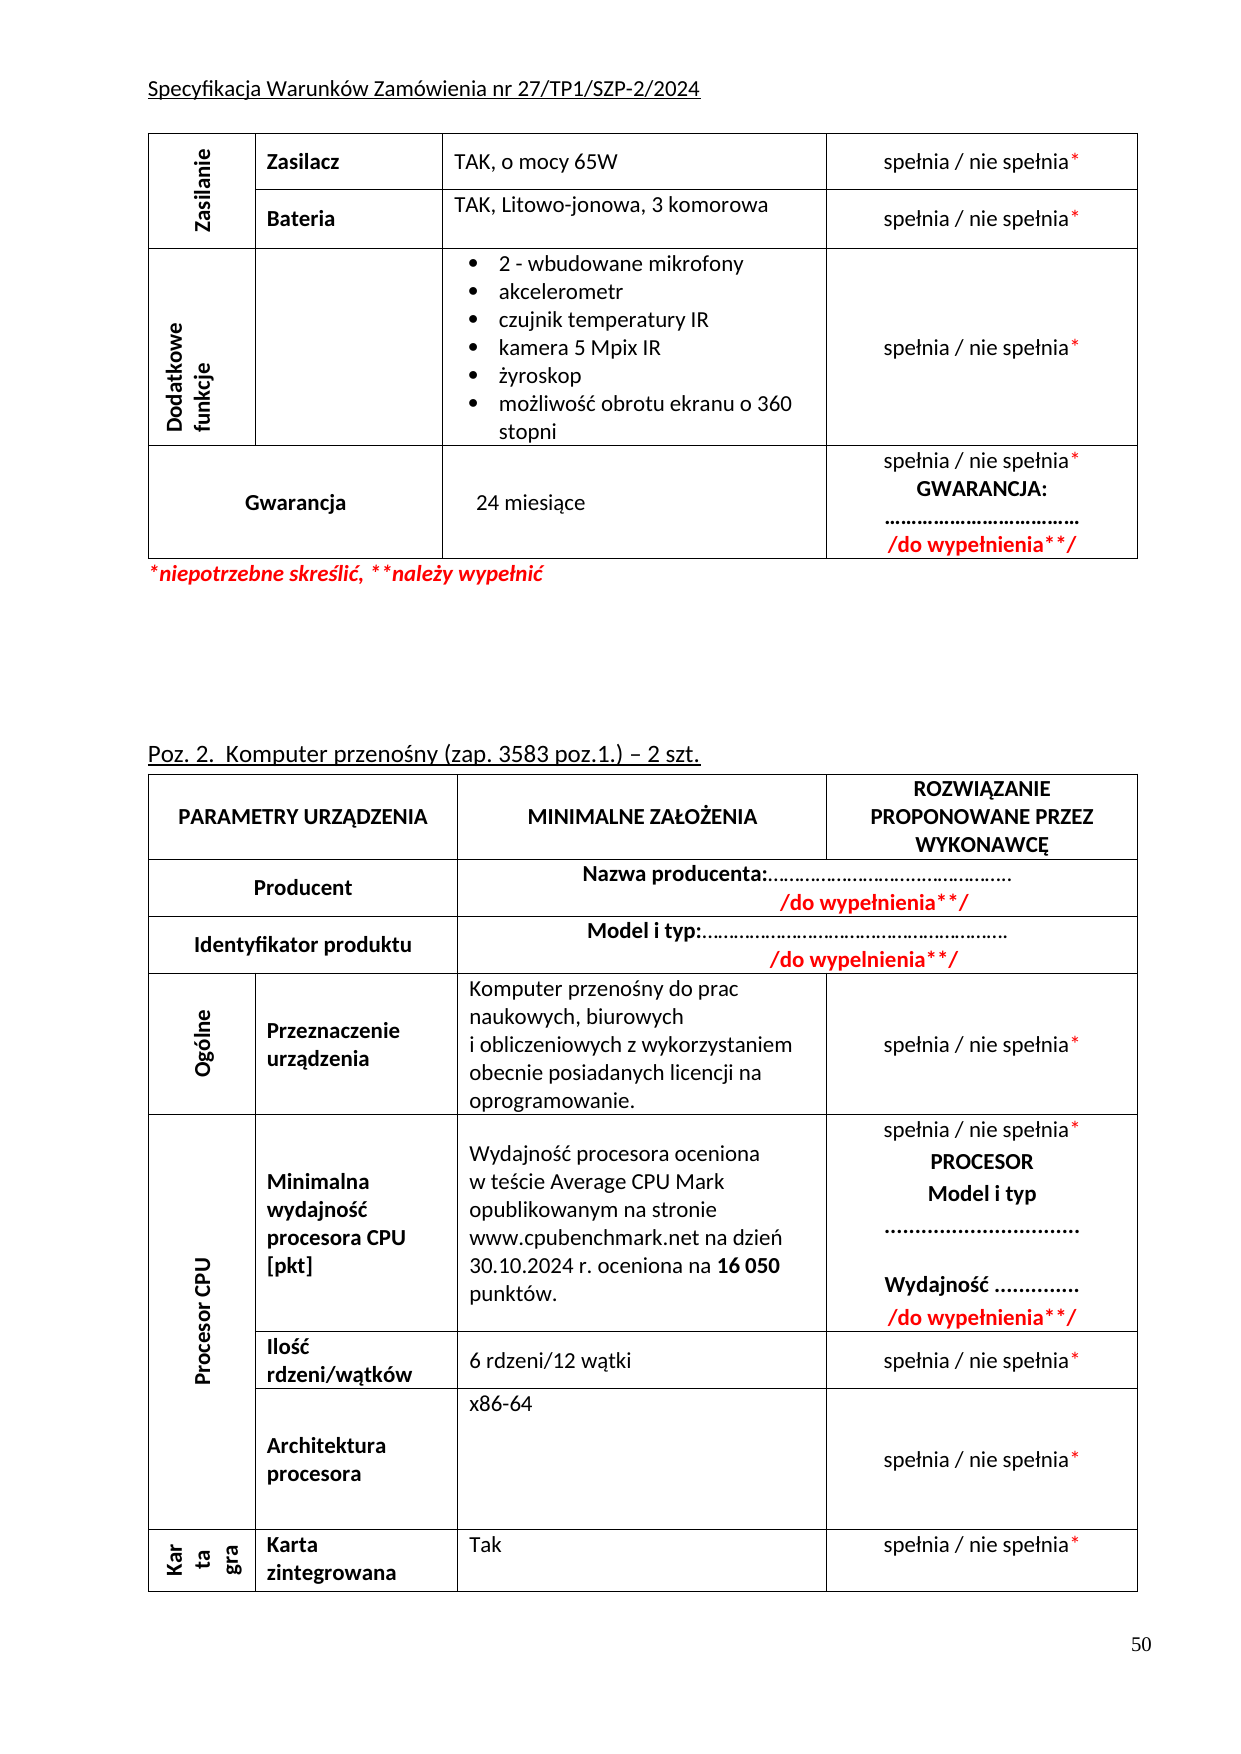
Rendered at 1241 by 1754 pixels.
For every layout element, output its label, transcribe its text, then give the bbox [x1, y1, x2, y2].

table_cell x86-64 [458, 1389, 826, 1529]
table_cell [827, 134, 1137, 188]
table_cell Komputer przenośny do prac naukowych, biurowych i obliczeniowych z wykorzystaniem obecnie posiadanych licencji na oprogramowanie. [458, 974, 826, 1114]
table_cell 6 rdzeni/12 wątki [458, 1332, 826, 1388]
table_cell Wydajność procesora oceniona w teście Average CPU Mark opublikowanym na stronie www.cpubenchmark.net na dzień 30.10.2024 r. oceniona na 16 050 punktów. [458, 1115, 826, 1331]
table_cell spełnia / nie spełnia* [827, 249, 1137, 445]
table_cell Przeznaczenie urządzenia [256, 974, 457, 1114]
table_cell Bateria [256, 190, 442, 248]
table_cell spełnia / nie spełnia* [827, 974, 1137, 1114]
table_cell Karta graficzna GPU [149, 1530, 255, 1591]
table_cell Tak [458, 1530, 826, 1591]
text Poz. 2. Komputer przenośny (zap. 3583 poz.1.) – 2 szt. [148, 738, 1152, 769]
table_cell Ogólne [149, 974, 255, 1114]
table_cell [256, 249, 442, 445]
table_cell Ilość rdzeni/wątków [256, 1332, 457, 1388]
table_cell Zasilanie [149, 134, 255, 248]
table_cell Architektura procesora [256, 1389, 457, 1529]
table_cell Dodatkowe funkcje [149, 249, 255, 445]
text *niepotrzebne skreślić, **należy wypełnić [148, 559, 1152, 587]
table_cell 2 - wbudowane mikrofony akcelerometr czujnik temperatury IR kamera 5 Mpix IR żyroskop możliwość obrotu ekranu o 360 stopni [443, 249, 826, 445]
table_header PARAMETRY URZĄDZENIA [149, 775, 457, 858]
table_cell 24 miesiące [443, 446, 826, 558]
table_cell Producent [149, 860, 457, 916]
table_cell Model i typ:…………………………………………………. /do wypelnienia**/ [458, 917, 1137, 973]
table_cell spełnia / nie spełnia* [827, 1530, 1137, 1591]
table_cell spełnia / nie spełnia* GWARANCJA: ……………………………… /do wypełnienia**/ [827, 446, 1137, 558]
table_cell spełnia / nie spełnia* [827, 1389, 1137, 1529]
table_cell Procesor CPU [149, 1115, 255, 1529]
table_cell Nazwa producenta:………………………..…………….. /do wypełnienia**/ [458, 860, 1137, 916]
table_cell Zasilacz [256, 134, 442, 188]
table_cell spełnia / nie spełnia* [827, 1332, 1137, 1388]
table_cell Gwarancja [149, 446, 442, 558]
table_header MINIMALNE ZAŁOŻENIA [458, 775, 826, 858]
table_cell spełnia / nie spełnia* [827, 190, 1137, 248]
table_cell TAK, o mocy 65W [443, 134, 826, 188]
table_cell spełnia / nie spełnia* PROCESOR Model i typ ................................ Wydajność .............. /do wypełnienia**/ [827, 1115, 1137, 1331]
table_header ROZWIĄZANIE PROPONOWANE PRZEZ WYKONAWCĘ [827, 775, 1137, 858]
table_cell Identyfikator produktu [149, 917, 457, 973]
table_cell Minimalna wydajność procesora CPU [pkt] [256, 1115, 457, 1331]
table_cell TAK, Litowo-jonowa, 3 komorowa [443, 190, 826, 248]
table_cell Karta zintegrowana [256, 1530, 457, 1591]
